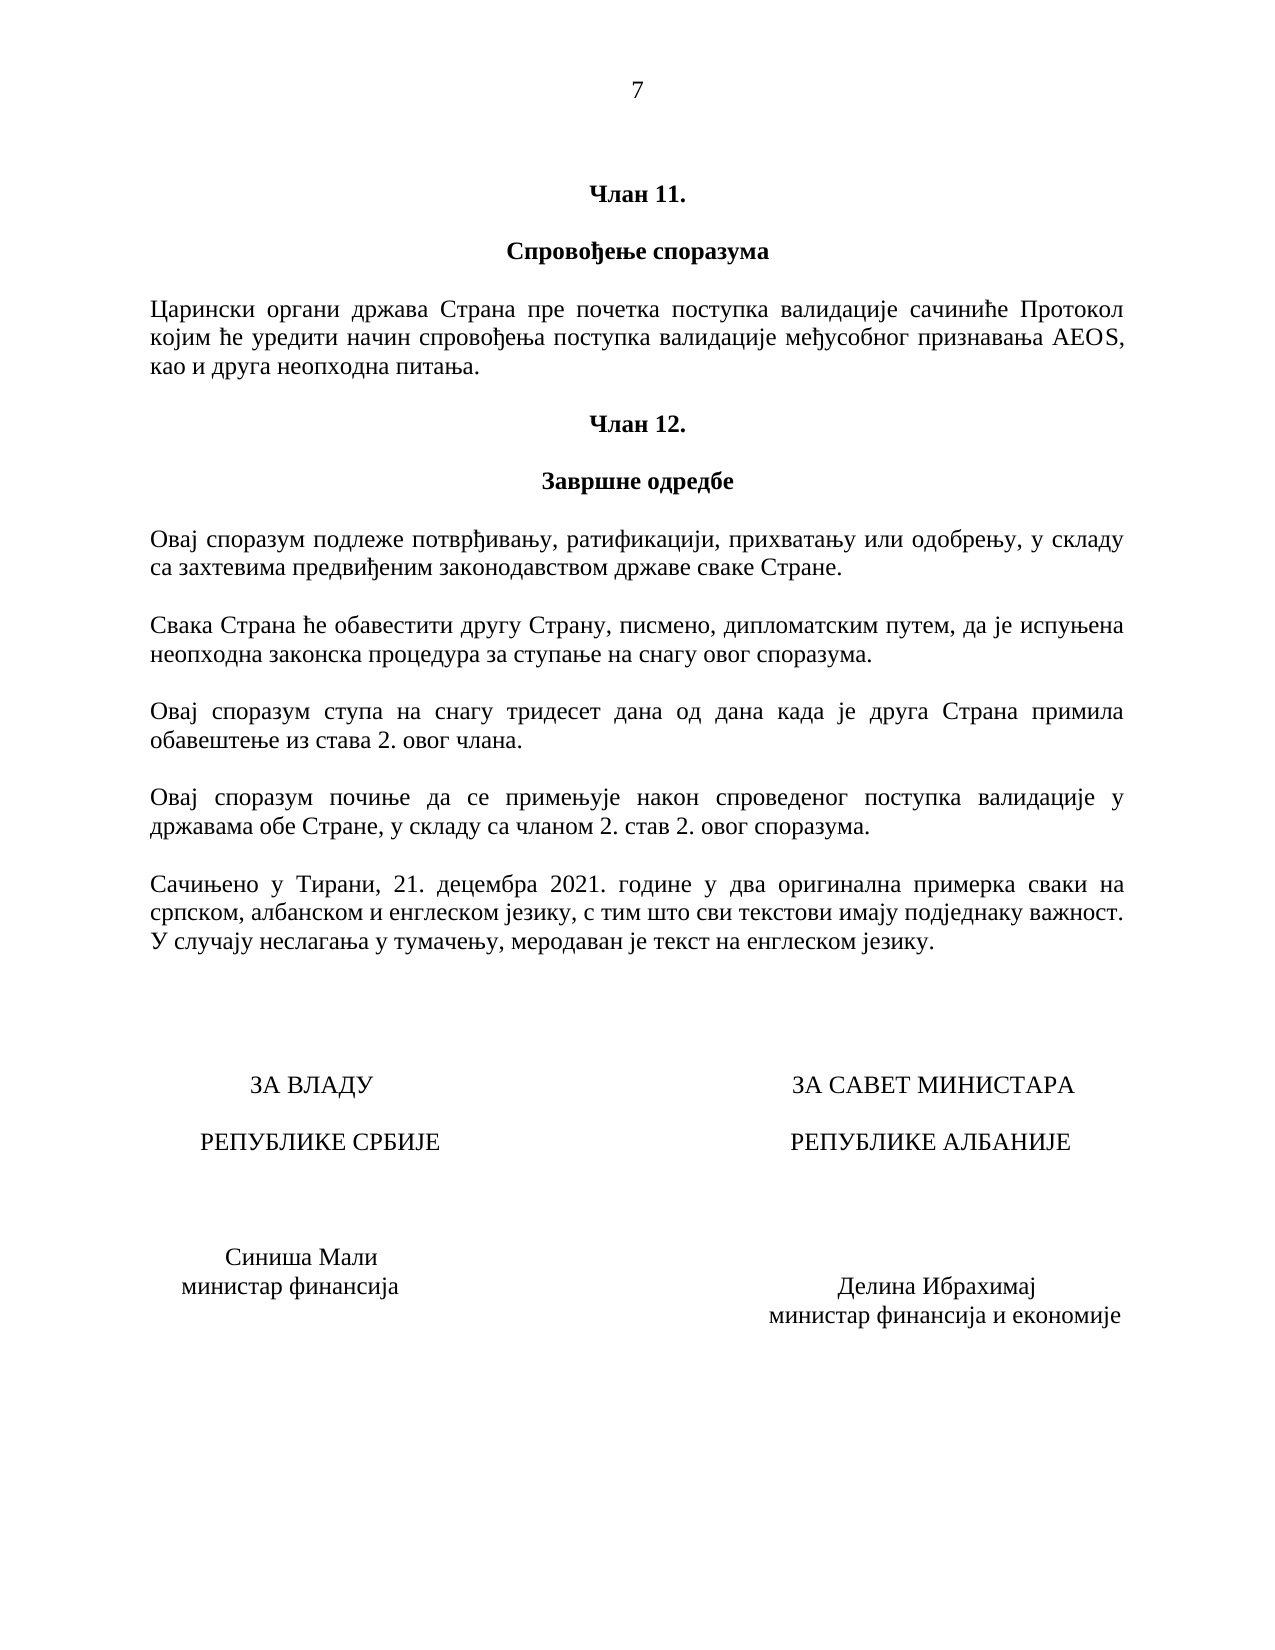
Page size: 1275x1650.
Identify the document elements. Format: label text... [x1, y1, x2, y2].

text Члан 11. [150, 179, 1125, 207]
text Свака Страна ће обавестити другу Страну, писмено, дипломатским путем, да је испуњена неопходна законска процедура за ступање на снагу овог споразума. [150, 610, 1125, 667]
text Завршне одредбе [150, 466, 1125, 495]
text министар финансија и економије [150, 1300, 1125, 1329]
text Спровођење споразума [150, 236, 1125, 265]
text Синиша Мали [150, 1242, 1125, 1271]
text ЗА ВЛАДУ ЗА САВЕТ МИНИСТАРА [150, 1070, 1125, 1099]
text Члан 12. [150, 409, 1125, 437]
text РЕПУБЛИКЕ СРБИЈЕ РЕПУБЛИКЕ АЛБАНИЈЕ [150, 1127, 1125, 1156]
text Сачињено у Тирани, 21. децембра 2021. године у два оригинална примерка сваки на српском, албанском и енглеском језику, с тим што сви текстови имају подједнаку важност. У случају неслагања у тумачењу, меродаван је текст на енглеском језику. [150, 869, 1125, 955]
text Овај споразум почиње да се примењује након спроведеног поступка валидације у државама обе Стране, у складу са чланом 2. став 2. овог споразума. [150, 782, 1125, 840]
text Царински органи држава Страна пре почетка поступка валидације сачиниће Протокол којим ће уредити начин спровођења поступка валидације међусобног признавања АЕОS, као и друга неопходна питања. [150, 294, 1125, 380]
text Овај споразум подлеже потврђивању, ратификацији, прихватању или одобрењу, у складу са захтевима предвиђеним законодавством државе сваке Стране. [150, 524, 1125, 581]
text Овај споразум ступа на снагу тридесет дана од дана када је друга Страна примила обавештење из става 2. овог члана. [150, 696, 1125, 754]
text министар финансија Делина Ибрахимај [150, 1271, 1125, 1300]
